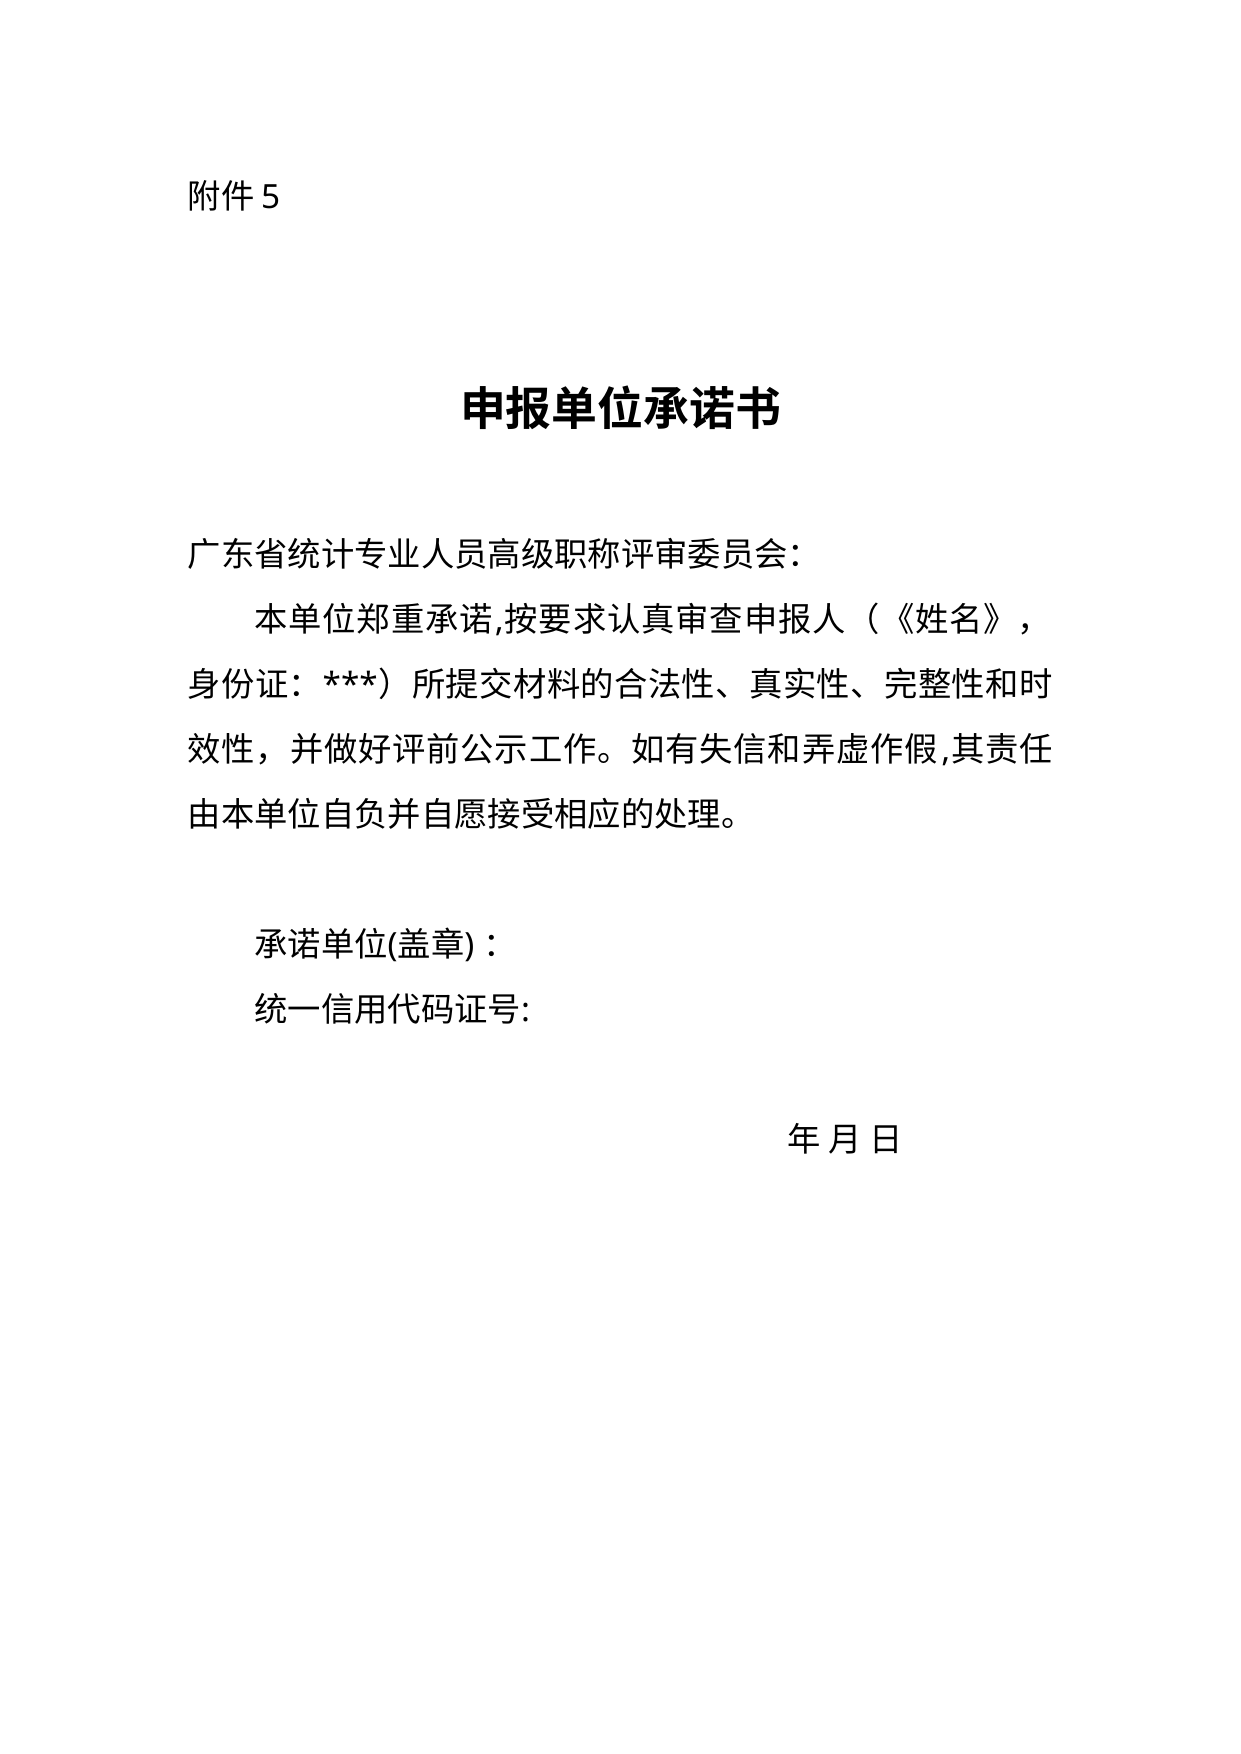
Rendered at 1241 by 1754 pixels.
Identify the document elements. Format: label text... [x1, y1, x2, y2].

text 本单位郑重承诺,按要求认真审查申报人（《姓名》，身份证：***）所提交材料的合法性、真实性、完整性和时效性，并做好评前公示工作。如有失信和弄虚作假,其责任由本单位自负并自愿接受相应的处理。 [187, 584, 1053, 844]
text 附件5 [187, 162, 1053, 227]
text 承诺单位(盖章) ： [187, 909, 1053, 974]
text 年 月 日 [187, 1104, 1053, 1169]
text 广东省统计专业人员高级职称评审委员会： [187, 519, 1053, 584]
text 统一信用代码证号: [187, 974, 1053, 1039]
text 申报单位承诺书 [187, 357, 1053, 454]
